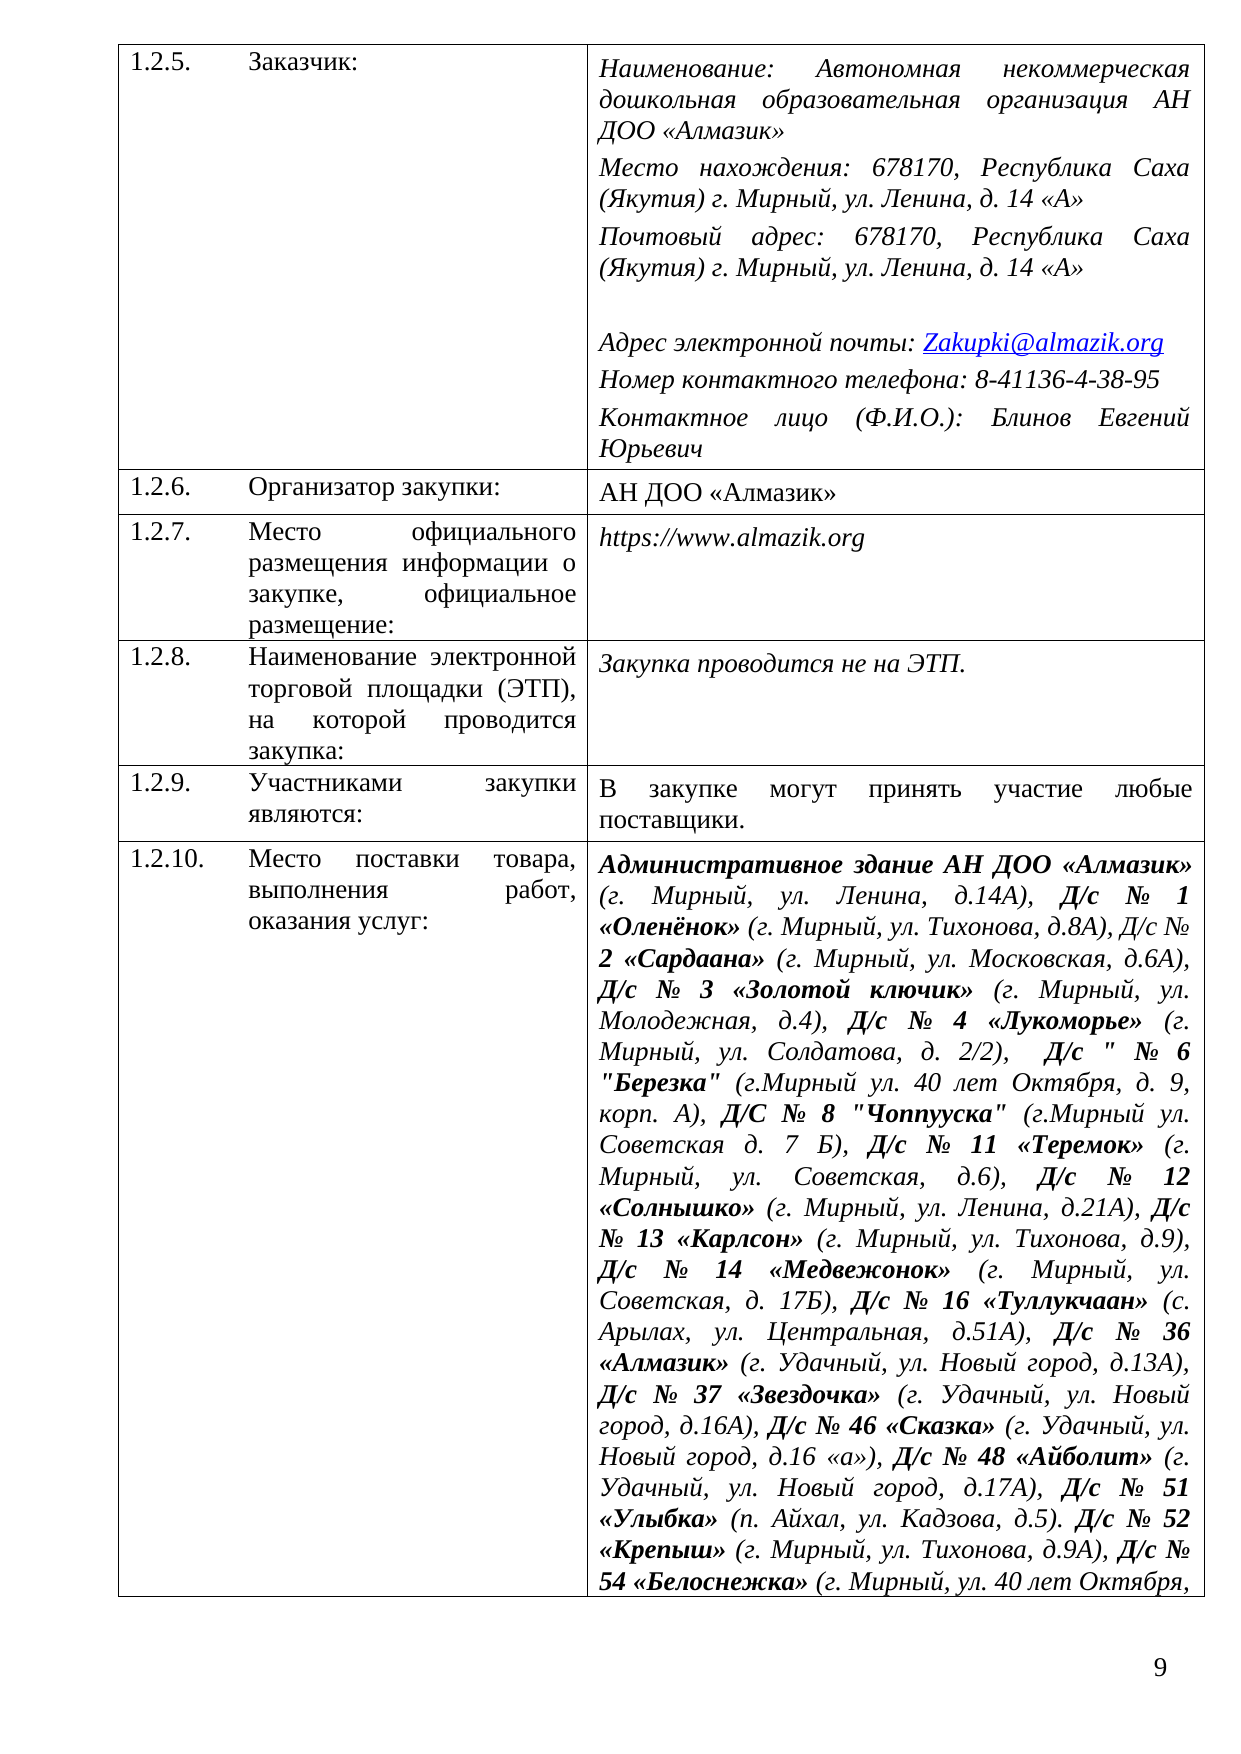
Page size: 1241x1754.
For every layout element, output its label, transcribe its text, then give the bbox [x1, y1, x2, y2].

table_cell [119, 842, 587, 1596]
table_cell Наименование электронной торговой площадки (ЭТП), на которой проводится закупка: [119, 641, 587, 765]
table_cell Заказчик: [119, 45, 587, 469]
table_cell Организатор закупки: [119, 470, 587, 514]
table_cell Наименование: Автономная некоммерческая дошкольная образовательная организация АН ДОО «Алмазик» Место нахождения: 678170, Республика Саха (Якутия) г. Мирный, ул. Ленина, д. 14 «А» Почтовый адрес: 678170, Республика Саха (Якутия) г. Мирный, ул. Ленина, д. 14 «А» Адрес электронной почты: Zakupki@almazik.org Номер контактного телефона: 8-41136-4-38-95 Контактное лицо (Ф.И.О.): Блинов Евгений Юрьевич [588, 45, 1204, 469]
table_cell АН ДОО «Алмазик» [588, 470, 1204, 514]
table_cell Место официального размещения информации о закупке, официальное размещение: [119, 515, 587, 639]
table_cell Закупка проводится не на ЭТП. [588, 641, 1204, 765]
table_cell https://www.almazik.org [588, 515, 1204, 639]
table_cell Участниками закупки являются: [119, 766, 587, 841]
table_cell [588, 842, 1204, 1596]
table_cell В закупке могут принять участие любые поставщики. [588, 766, 1204, 841]
